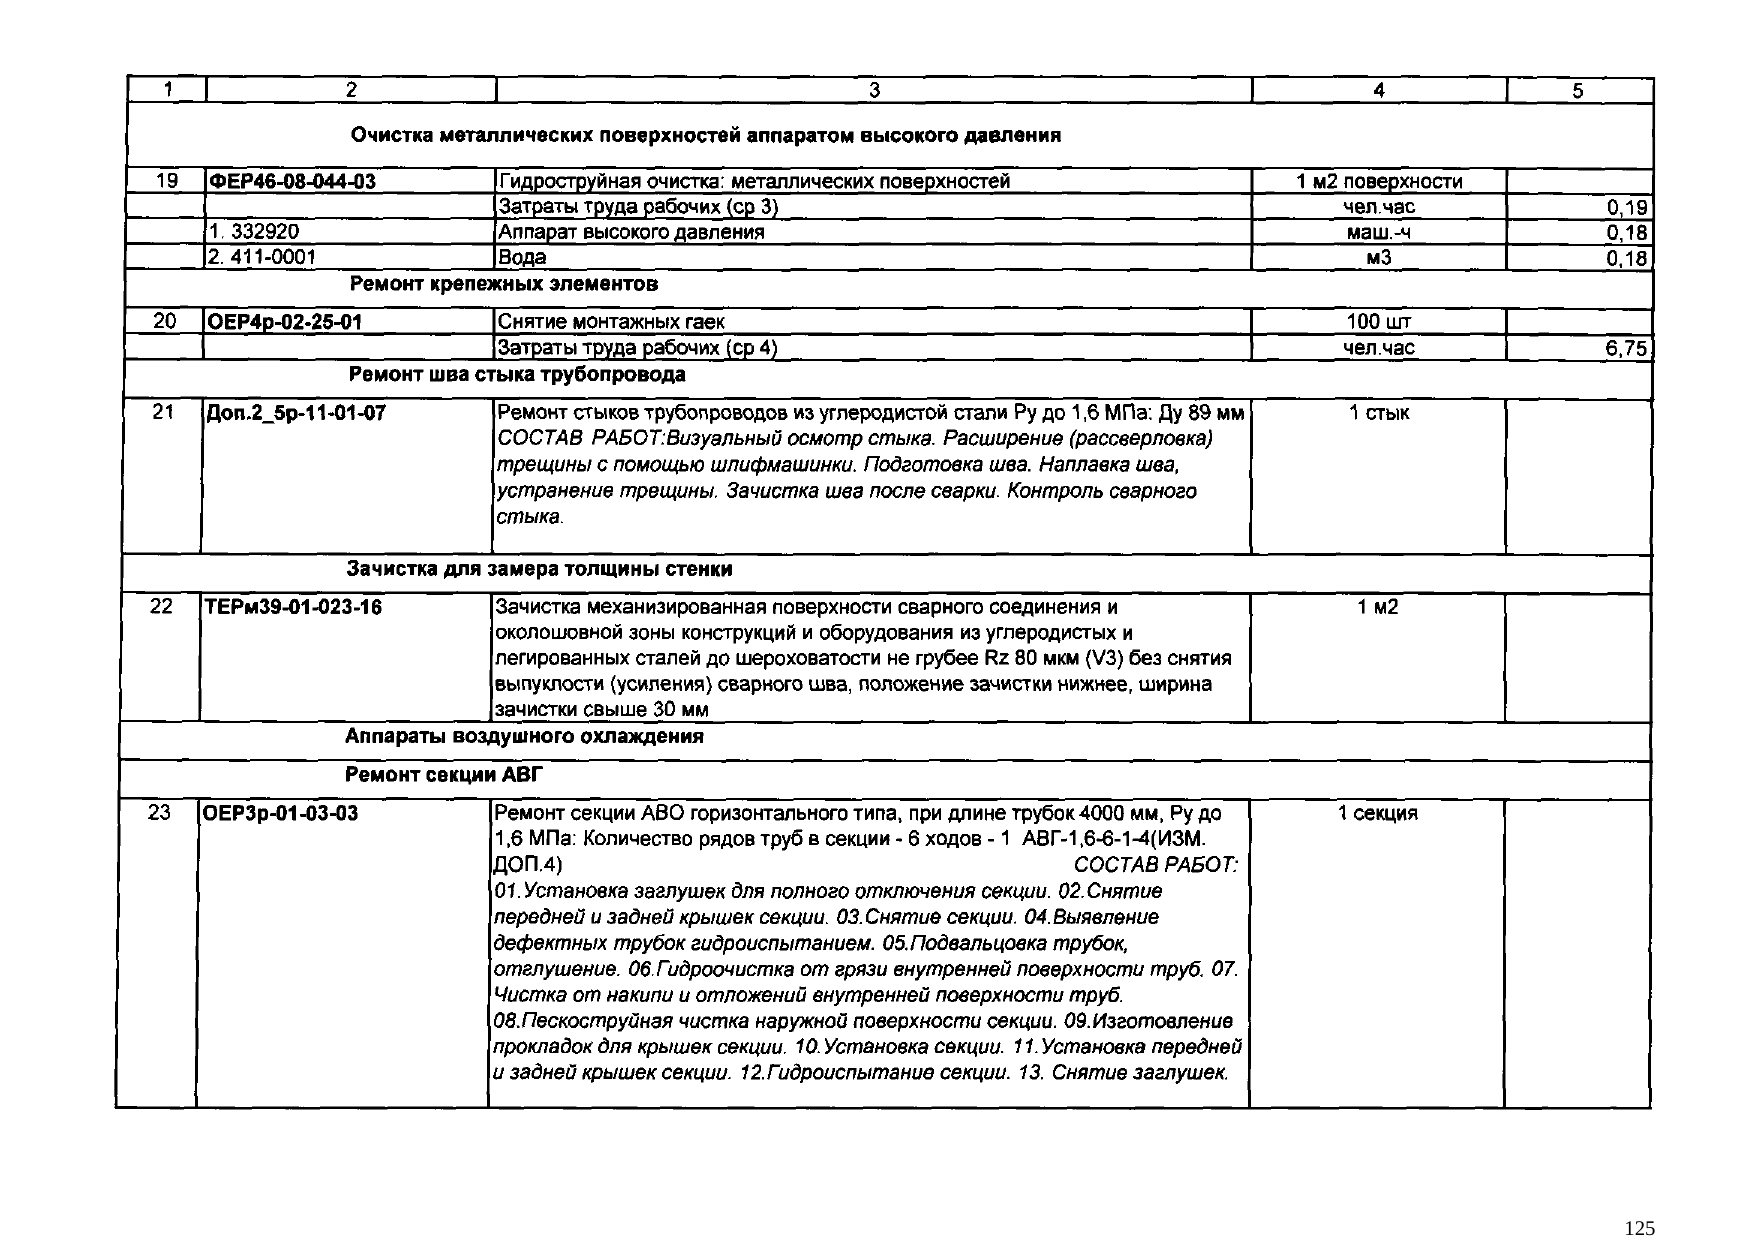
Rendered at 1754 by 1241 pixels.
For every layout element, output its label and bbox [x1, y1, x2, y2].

picture [114, 74, 1656, 1110]
